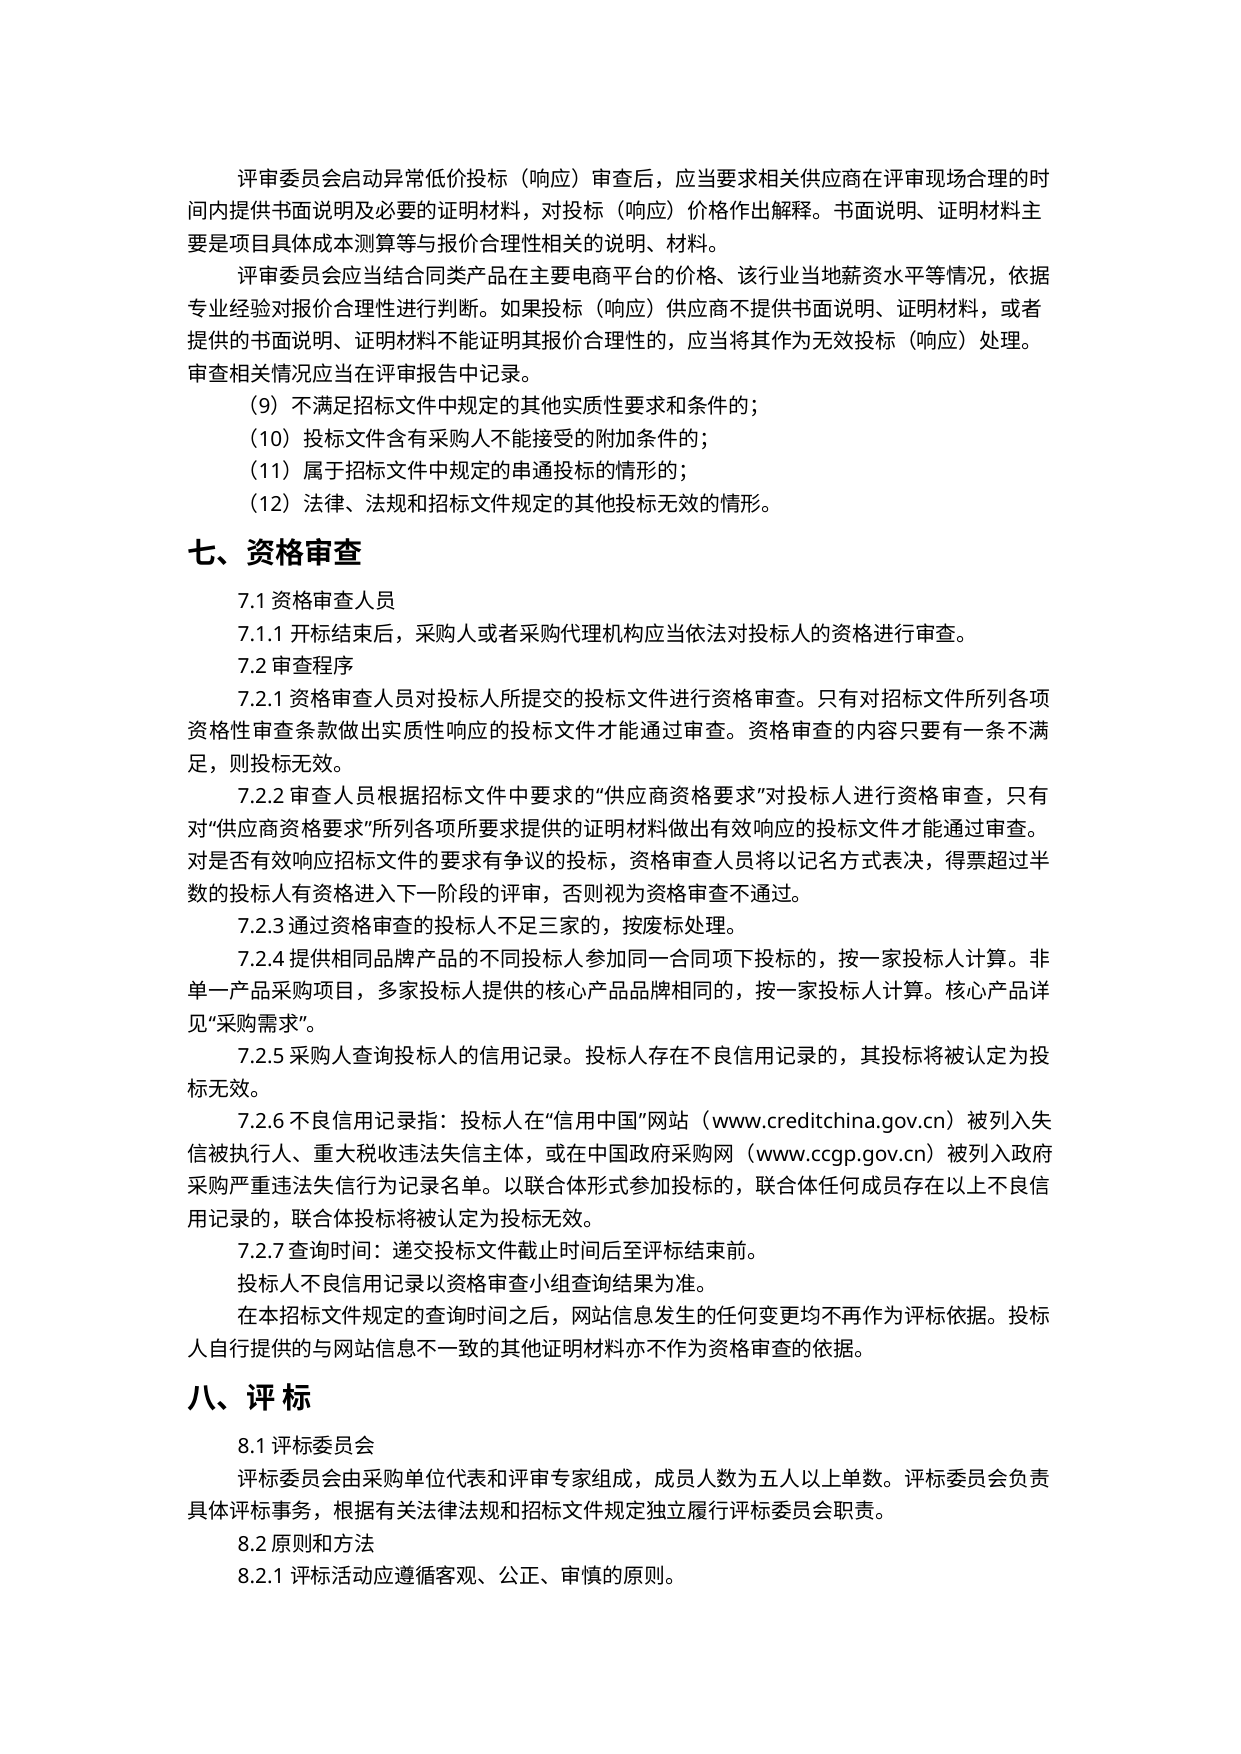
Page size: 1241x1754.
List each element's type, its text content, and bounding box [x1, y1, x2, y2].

text 7.2.6不良信用记录指：投标人在“信用中国”网站（www.creditchina.gov.cn）被列入失信被执行人、重大税收违法失信主体，或在中国政府采购网（www.ccgp.gov.cn）被列入政府采购严重违法失信行为记录名单。以联合体形式参加投标的，联合体任何成员存在以上不良信用记录的，联合体投标将被认定为投标无效。 [187, 1104, 1053, 1234]
text 评审委员会启动异常低价投标（响应）审查后，应当要求相关供应商在评审现场合理的时间内提供书面说明及必要的证明材料，对投标（响应）价格作出解释。书面说明、证明材料主要是项目具体成本测算等与报价合理性相关的说明、材料。 [187, 162, 1053, 259]
text （12）法律、法规和招标文件规定的其他投标无效的情形。 [187, 487, 1053, 519]
text 7.1资格审查人员 [187, 584, 1053, 617]
text （9）不满足招标文件中规定的其他实质性要求和条件的； [187, 389, 1053, 422]
text 评标委员会由采购单位代表和评审专家组成，成员人数为五人以上单数。评标委员会负责具体评标事务，根据有关法律法规和招标文件规定独立履行评标委员会职责。 [187, 1462, 1053, 1527]
text 8.2.1 评标活动应遵循客观、公正、审慎的原则。 [187, 1559, 1053, 1592]
text 8.2原则和方法 [187, 1527, 1053, 1559]
text 八、评 标 [187, 1364, 1053, 1429]
text 7.2.2审查人员根据招标文件中要求的“供应商资格要求”对投标人进行资格审查，只有对“供应商资格要求”所列各项所要求提供的证明材料做出有效响应的投标文件才能通过审查。对是否有效响应招标文件的要求有争议的投标，资格审查人员将以记名方式表决，得票超过半数的投标人有资格进入下一阶段的评审，否则视为资格审查不通过。 [187, 779, 1053, 909]
text 8.1评标委员会 [187, 1429, 1053, 1462]
text 评审委员会应当结合同类产品在主要电商平台的价格、该行业当地薪资水平等情况，依据专业经验对报价合理性进行判断。如果投标（响应）供应商不提供书面说明、证明材料，或者提供的书面说明、证明材料不能证明其报价合理性的，应当将其作为无效投标（响应）处理。审查相关情况应当在评审报告中记录。 [187, 259, 1053, 389]
text 7.2.7查询时间：递交投标文件截止时间后至评标结束前。 [187, 1234, 1053, 1267]
text （11）属于招标文件中规定的串通投标的情形的； [187, 454, 1053, 487]
text 在本招标文件规定的查询时间之后，网站信息发生的任何变更均不再作为评标依据。投标人自行提供的与网站信息不一致的其他证明材料亦不作为资格审查的依据。 [187, 1299, 1053, 1364]
text 7.2.4提供相同品牌产品的不同投标人参加同一合同项下投标的，按一家投标人计算。非单一产品采购项目，多家投标人提供的核心产品品牌相同的，按一家投标人计算。核心产品详见“采购需求”。 [187, 942, 1053, 1039]
text 7.2.1资格审查人员对投标人所提交的投标文件进行资格审查。只有对招标文件所列各项资格性审查条款做出实质性响应的投标文件才能通过审查。资格审查的内容只要有一条不满足，则投标无效。 [187, 682, 1053, 779]
text 七、资格审查 [187, 519, 1053, 584]
text 投标人不良信用记录以资格审查小组查询结果为准。 [187, 1267, 1053, 1299]
text 7.1.1 开标结束后，采购人或者采购代理机构应当依法对投标人的资格进行审查。 [187, 617, 1053, 649]
text 7.2审查程序 [187, 649, 1053, 682]
text 7.2.5采购人查询投标人的信用记录。投标人存在不良信用记录的，其投标将被认定为投标无效。 [187, 1039, 1053, 1104]
text 7.2.3通过资格审查的投标人不足三家的，按废标处理。 [187, 909, 1053, 942]
text （10）投标文件含有采购人不能接受的附加条件的； [187, 422, 1053, 454]
